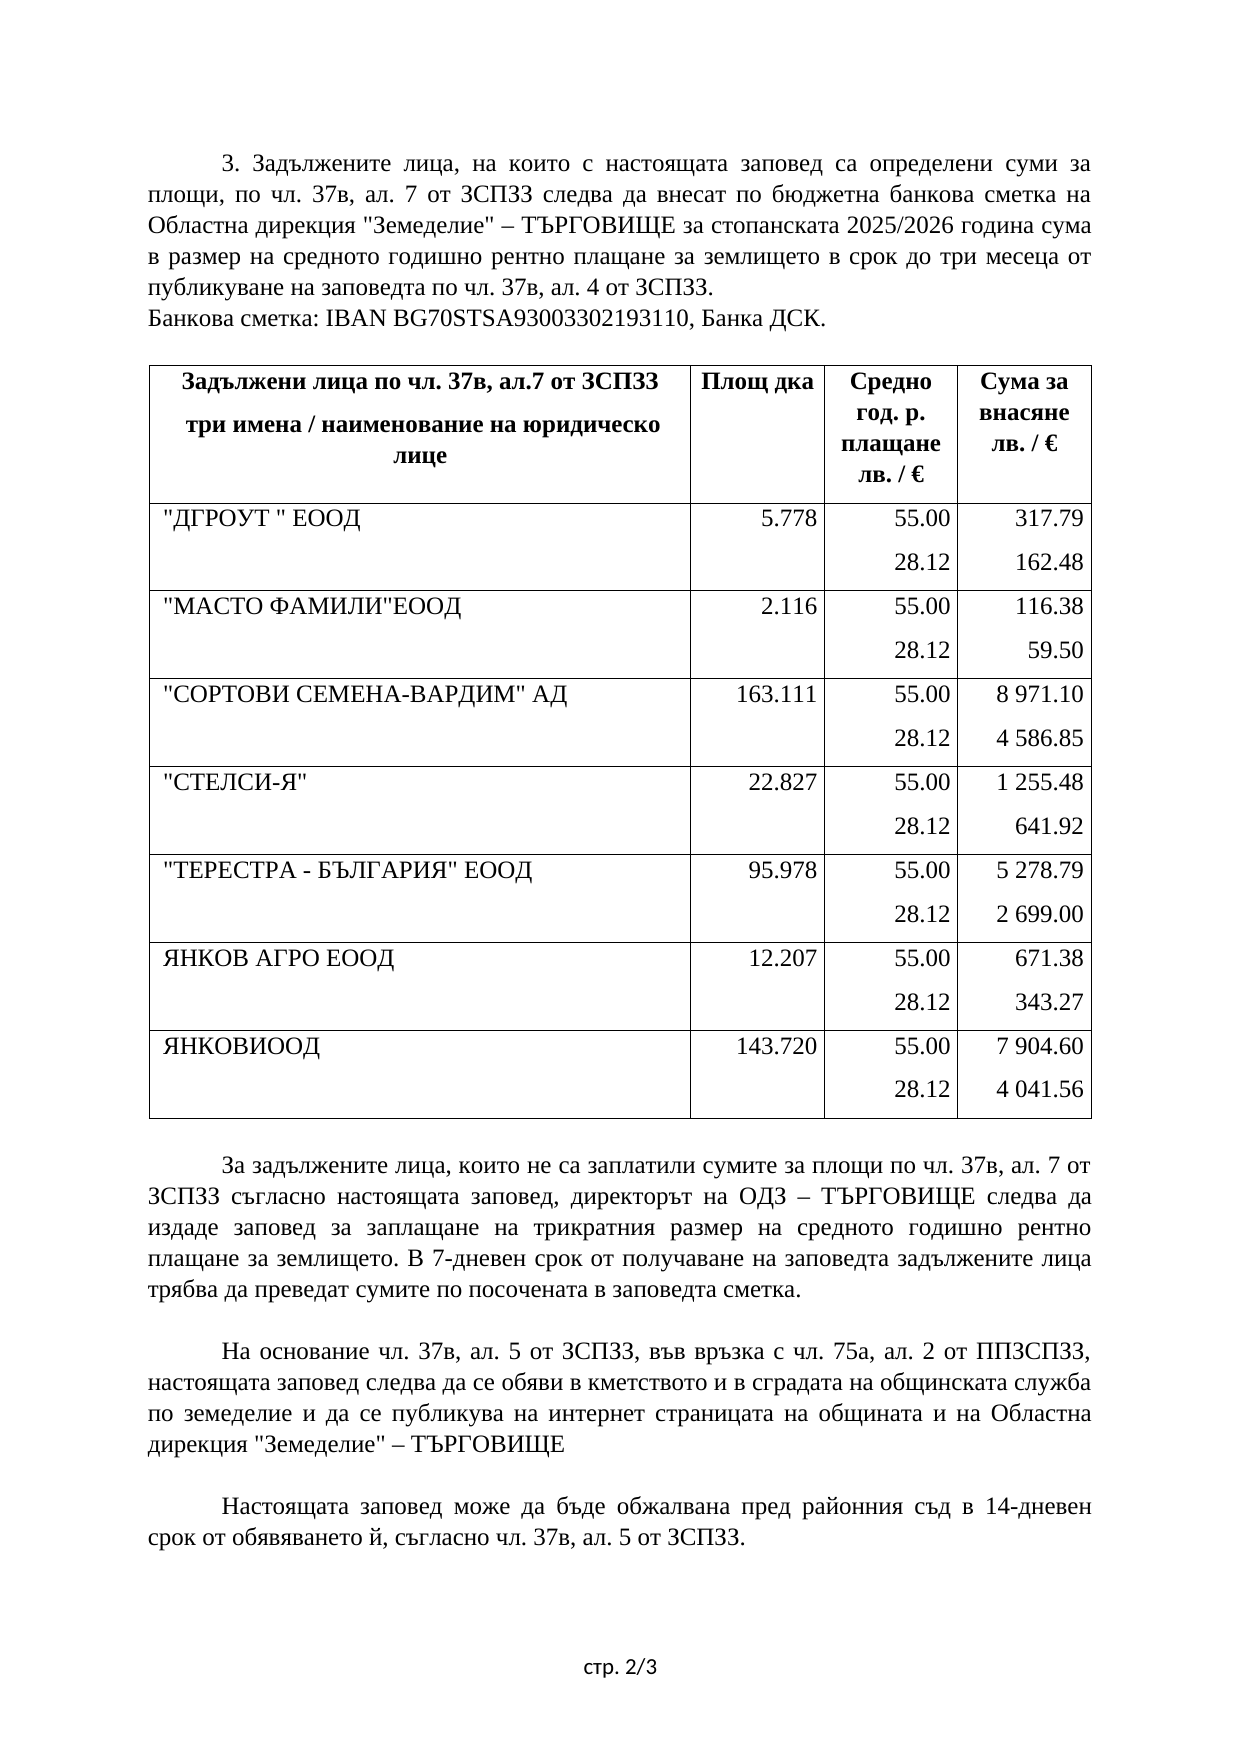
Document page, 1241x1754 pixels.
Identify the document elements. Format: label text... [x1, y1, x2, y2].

table_cell 55.00 28.12 [825, 943, 957, 1030]
table_cell "ДГРОУТ " ЕООД [150, 504, 690, 590]
table_cell 95.978 [691, 855, 824, 942]
table_cell 55.00 28.12 [825, 1031, 957, 1118]
table_cell 671.38 343.27 [958, 943, 1091, 1030]
table_header Задължени лица по чл. 37в, ал.7 от ЗСПЗЗ три имена / наименование на юридическо лице [150, 366, 690, 502]
text Банкова сметка: IBAN BG70STSA93003302193110, Банка ДСК. [148, 303, 1093, 332]
table_cell 12.207 [691, 943, 824, 1030]
text Настоящата заповед може да бъде обжалвана пред районния съд в 14-дневен срок от обявяването й, съгласно чл. 37в, ал. 5 от ЗСПЗЗ. [148, 1491, 1093, 1551]
table_cell 7 904.60 4 041.56 [958, 1031, 1091, 1118]
table_cell 317.79 162.48 [958, 504, 1091, 590]
text 3. Задължените лица, на които с настоящата заповед са определени суми за площи, по чл. 37в, ал. 7 от ЗСПЗЗ следва да внесат по бюджетна банкова сметка на Областна дирекция "Земеделие" – ТЪРГОВИЩЕ за стопанската 2025/2026 година сума в размер на средното годишно рентно плащане за землището в срок до три месеца от публикуване на заповедта по чл. 37в, ал. 4 от ЗСПЗЗ. [148, 148, 1093, 301]
table_cell 116.38 59.50 [958, 591, 1091, 678]
text На основание чл. 37в, ал. 5 от ЗСПЗЗ, във връзка с чл. 75а, ал. 2 от ППЗСПЗЗ, настоящата заповед следва да се обяви в кметството и в сградата на общинската служба по земеделие и да се публикува на интернет страницата на общината и на Областна дирекция "Земеделие" – ТЪРГОВИЩЕ [148, 1336, 1093, 1458]
table_cell 5.778 [691, 504, 824, 590]
table_cell 143.720 [691, 1031, 824, 1118]
table_cell ЯНКОВИООД [150, 1031, 690, 1118]
text За задължените лица, които не са заплатили сумите за площи по чл. 37в, ал. 7 от ЗСПЗЗ съгласно настоящата заповед, директорът на ОДЗ – ТЪРГОВИЩЕ следва да издаде заповед за заплащане на трикратния размер на средното годишно рентно плащане за землището. В 7-дневен срок от получаване на заповедта задължените лица трябва да преведат сумите по посочената в заповедта сметка. [148, 1150, 1093, 1303]
table_cell 5 278.79 2 699.00 [958, 855, 1091, 942]
table_cell 1 255.48 641.92 [958, 767, 1091, 854]
table_cell 8 971.10 4 586.85 [958, 679, 1091, 766]
table_cell 55.00 28.12 [825, 504, 957, 590]
table_cell 55.00 28.12 [825, 855, 957, 942]
table_cell "СОРТОВИ СЕМЕНА-ВАРДИМ" АД [150, 679, 690, 766]
table_cell 22.827 [691, 767, 824, 854]
table_cell 55.00 28.12 [825, 591, 957, 678]
table_cell 163.111 [691, 679, 824, 766]
table_header Сума за внасяне лв. / € [958, 366, 1091, 502]
table_header Средно год. р. плащане лв. / € [825, 366, 957, 502]
table_header Площ дка [691, 366, 824, 502]
table_cell ЯНКОВ АГРО ЕООД [150, 943, 690, 1030]
table_cell 2.116 [691, 591, 824, 678]
table_cell 55.00 28.12 [825, 679, 957, 766]
table_cell "ТЕРЕСТРА - БЪЛГАРИЯ" ЕООД [150, 855, 690, 942]
table_cell "МАСТО ФАМИЛИ"ЕООД [150, 591, 690, 678]
table_cell 55.00 28.12 [825, 767, 957, 854]
table_cell "СТЕЛСИ-Я" [150, 767, 690, 854]
